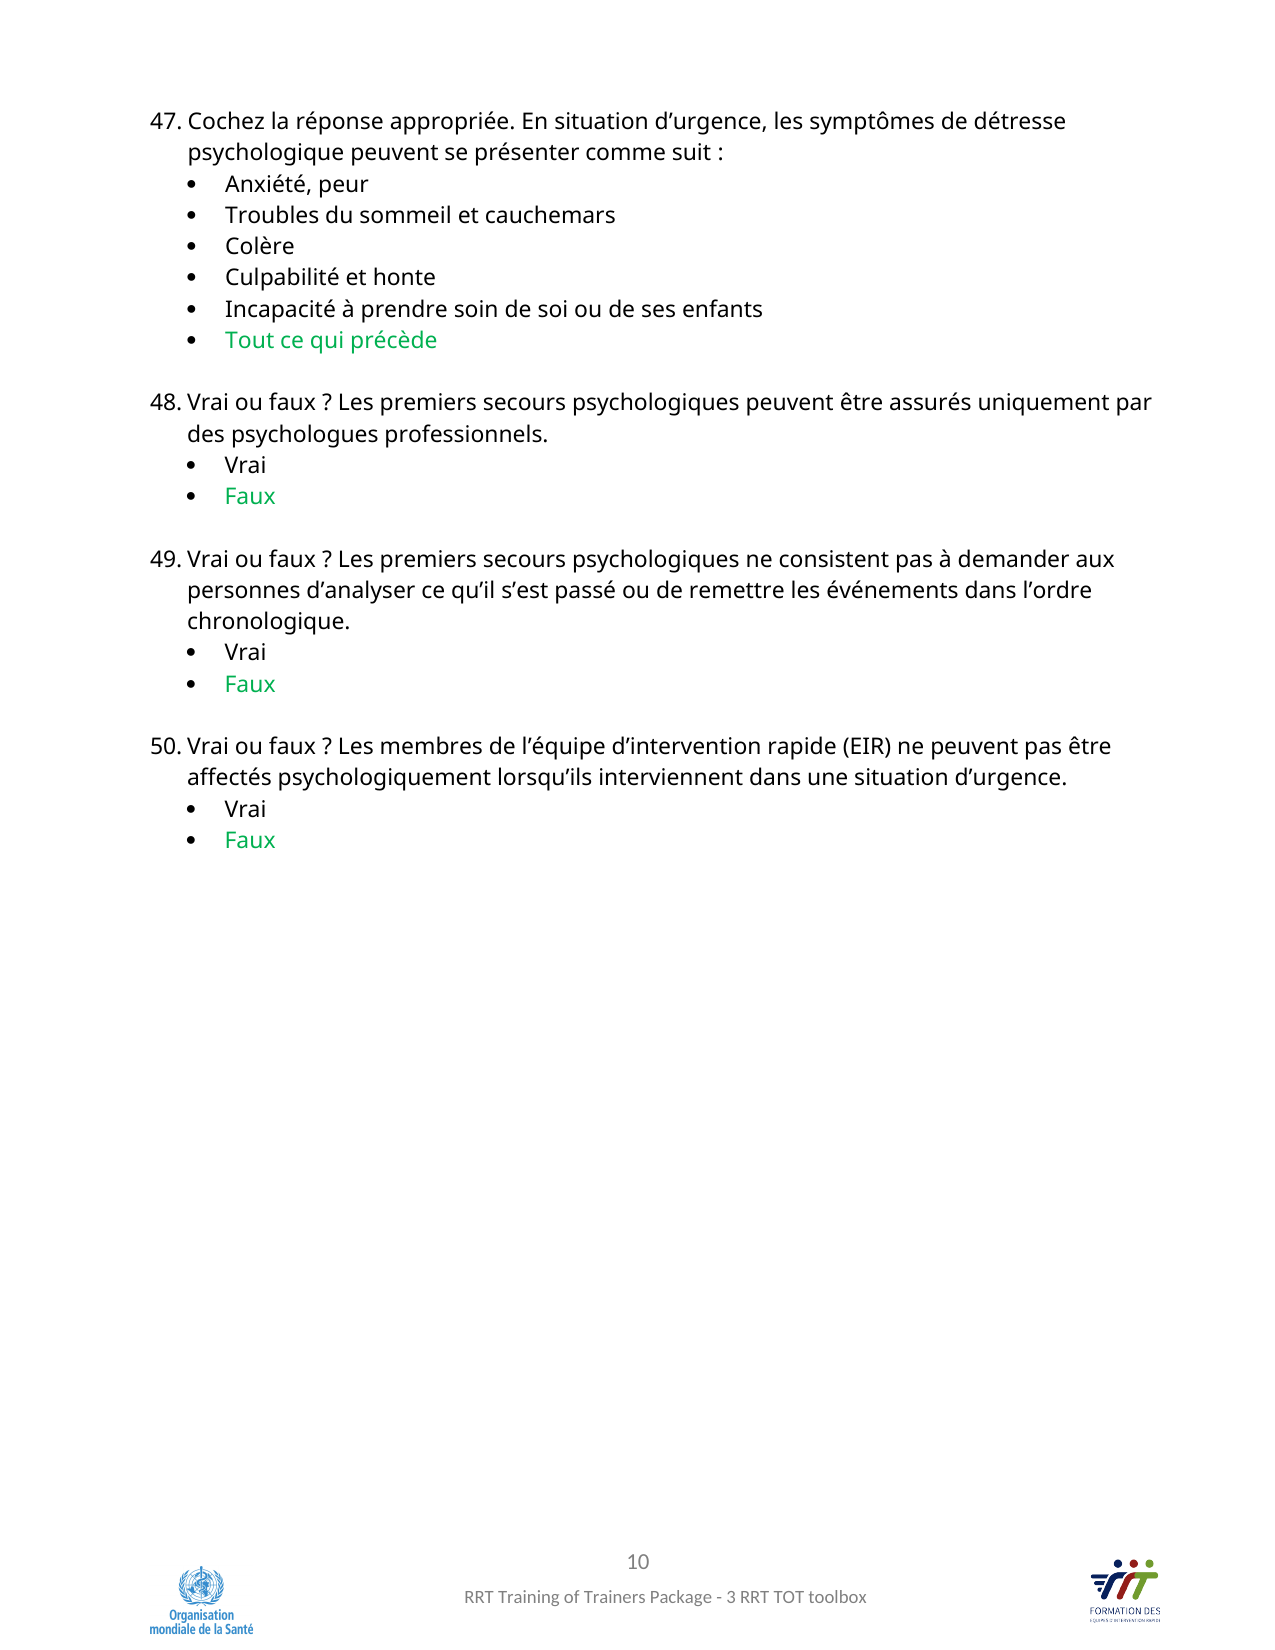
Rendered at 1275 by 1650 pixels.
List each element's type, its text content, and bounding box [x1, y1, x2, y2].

list Troubles du sommeil et cauchemars [187, 199, 1162, 230]
list Anxiété, peur [187, 167, 1162, 199]
list Vrai ou faux ? Les membres de l’équipe d’intervention rapide (EIR) ne peuvent pas être affectés psychologiquement lorsqu’ils interviennent dans une situation d’urgence. [150, 730, 1162, 792]
list Culpabilité et honte [187, 261, 1162, 292]
list Faux [187, 480, 1162, 511]
list Vrai [187, 449, 1162, 480]
list Tout ce qui précède [187, 324, 1162, 355]
list Vrai ou faux ? Les premiers secours psychologiques ne consistent pas à demander aux personnes d’analyser ce qu’il s’est passé ou de remettre les événements dans l’ordre chronologique. [150, 542, 1162, 636]
list Faux [187, 824, 1162, 855]
list Vrai ou faux ? Les premiers secours psychologiques peuvent être assurés uniquement par des psychologues professionnels. [150, 386, 1162, 449]
list Faux [187, 667, 1162, 699]
list Colère [187, 230, 1162, 261]
list Incapacité à prendre soin de soi ou de ses enfants [187, 292, 1162, 324]
list Vrai [187, 636, 1162, 667]
picture [1090, 1559, 1160, 1623]
list Vrai [187, 792, 1162, 824]
list Cochez la réponse appropriée. En situation d’urgence, les symptômes de détresse psychologique peuvent se présenter comme suit : [150, 105, 1162, 167]
picture [149, 1565, 254, 1635]
